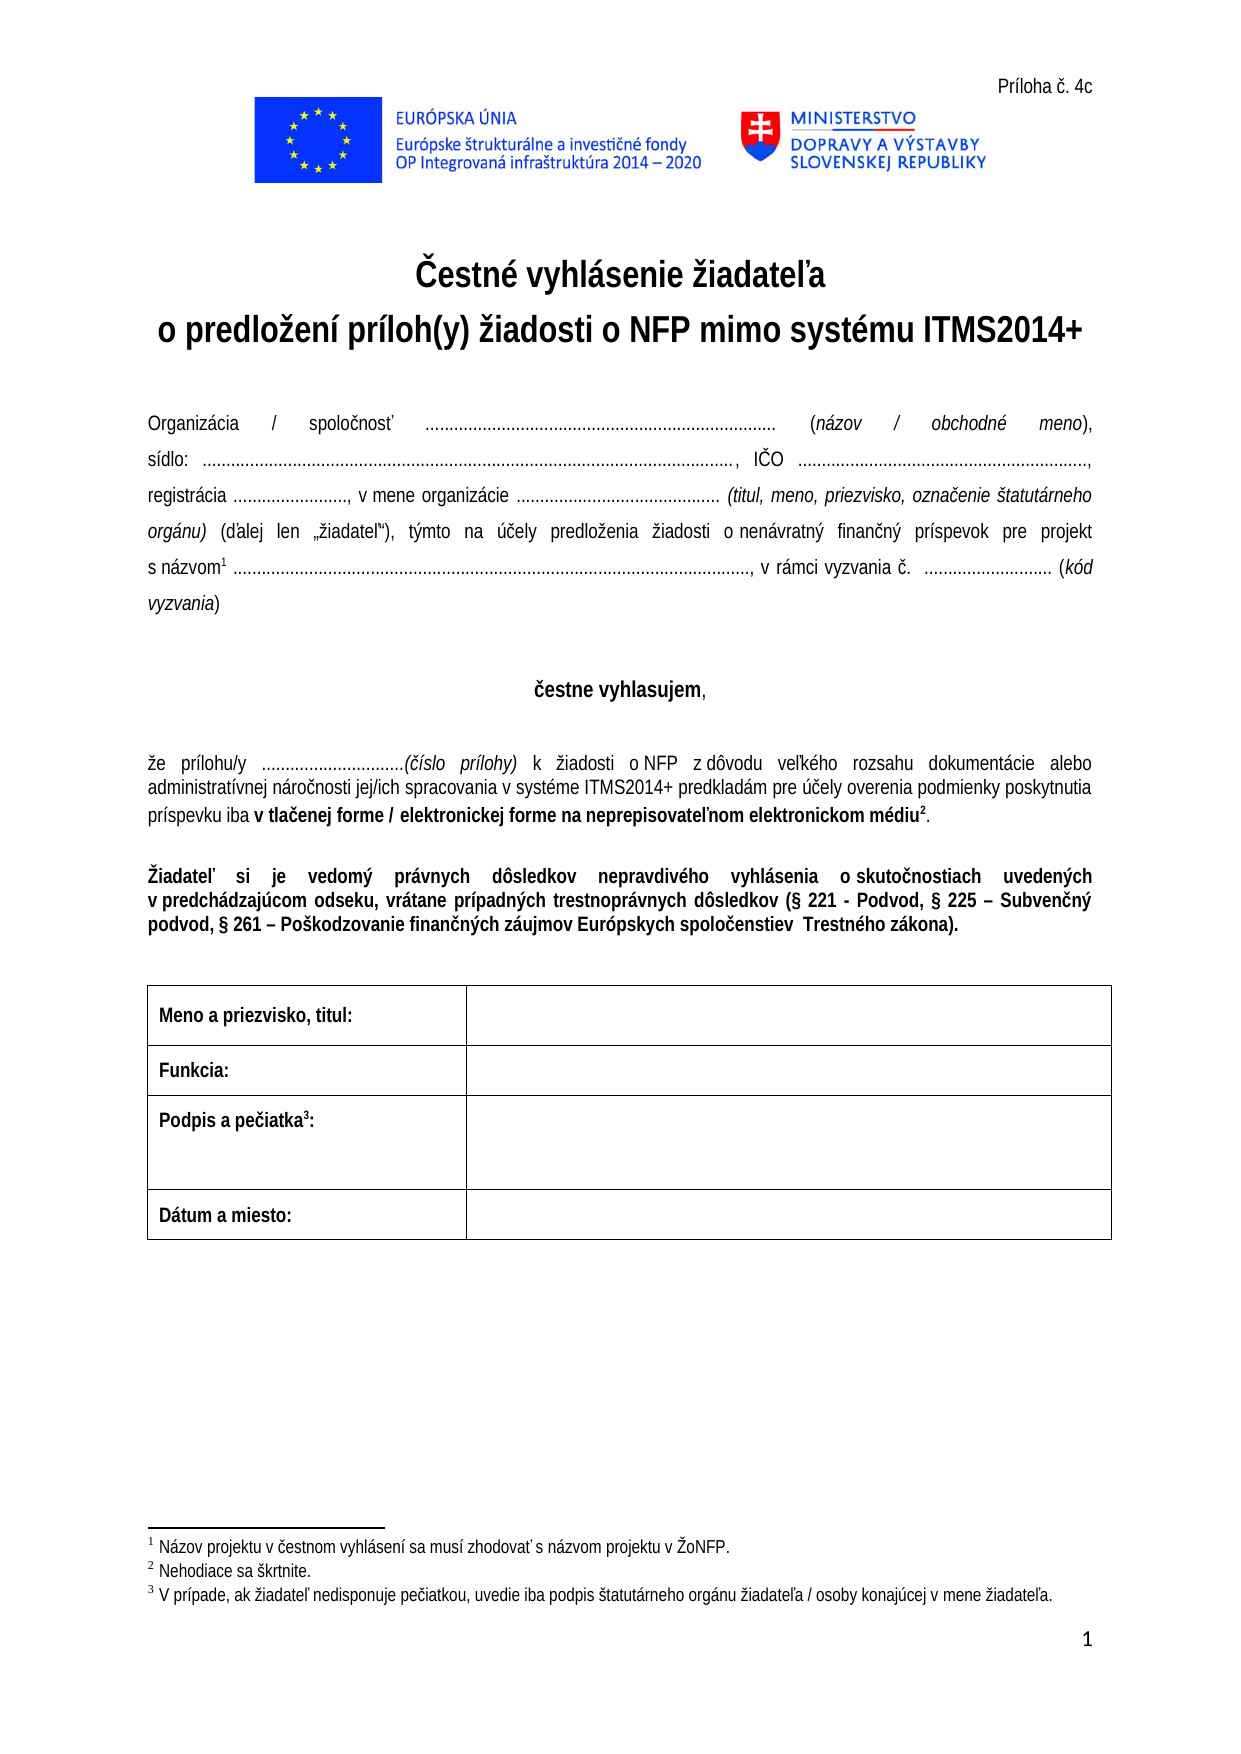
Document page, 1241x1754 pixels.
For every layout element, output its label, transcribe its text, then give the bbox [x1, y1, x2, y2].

text Organizácia / spoločnosť .......................................................................... (názov / obchodné meno), sídlo: ................................................................................................................, IČO ............................................................., registrácia ........................, v mene organizácie ........................................... (titul, meno, priezvisko, označenie štatutárneho orgánu) (ďalej len „žiadateľ“), týmto na účely predloženia žiadosti o nenávratný finančný príspevok pre projekt s názvom ............................................................................................................., v rámci vyzvania č. ........................... (kód vyzvania) [148, 411, 1093, 615]
text že prílohu/y ..............................(číslo prílohy) k žiadosti o NFP z dôvodu veľkého rozsahu dokumentácie alebo administratívnej náročnosti jej/ich spracovania v systéme ITMS2014+ predkladám pre účely overenia podmienky poskytnutia príspevku iba v tlačenej forme / elektronickej forme na neprepisovateľnom elektronickom médiu. [148, 751, 1093, 828]
table_cell Podpis a pečiatka: [148, 1096, 466, 1189]
table_header Meno a priezvisko, titul: [148, 986, 466, 1044]
table_cell [467, 1046, 1111, 1094]
text Čestné vyhlásenie žiadateľa [148, 252, 1093, 295]
table_cell [467, 1190, 1111, 1239]
text o predložení príloh(y) žiadosti o NFP mimo systému ITMS2014+ [148, 307, 1093, 350]
table_header [467, 986, 1111, 1044]
text Žiadateľ si je vedomý právnych dôsledkov nepravdivého vyhlásenia o skutočnostiach uvedených v predchádzajúcom odseku, vrátane prípadných trestnoprávnych dôsledkov (§ 221 - Podvod, § 225 – Subvenčný podvod, § 261 – Poškodzovanie finančných záujmov Európskych spoločenstiev Trestného zákona). [148, 864, 1093, 936]
table_cell Dátum a miesto: [148, 1190, 466, 1239]
text čestne vyhlasujem, [148, 676, 1093, 702]
table_cell [467, 1096, 1111, 1189]
table_cell Funkcia: [148, 1046, 466, 1094]
picture [254, 97, 986, 183]
